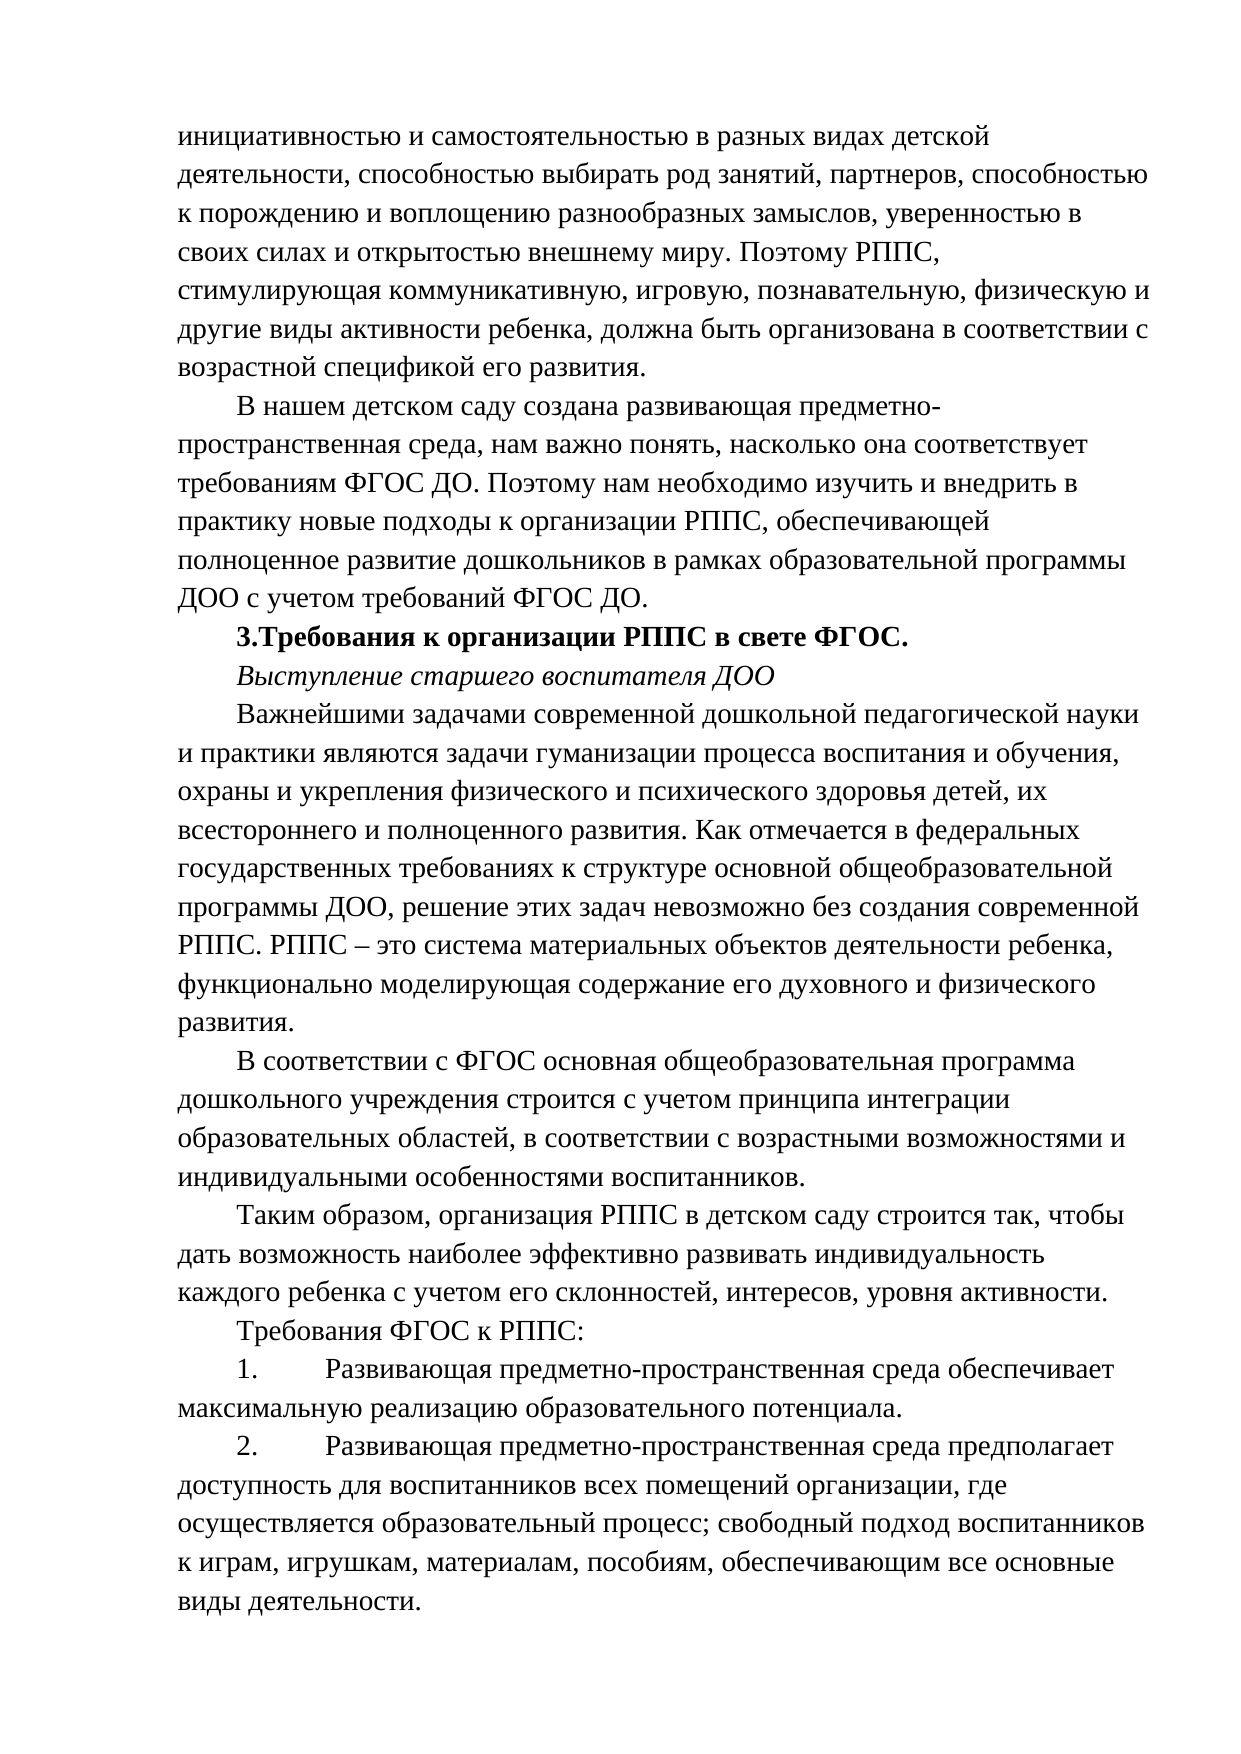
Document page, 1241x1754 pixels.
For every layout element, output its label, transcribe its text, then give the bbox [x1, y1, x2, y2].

list 3.Требования к организации РППС в свете ФГОС. [177, 619, 1152, 653]
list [177, 118, 1152, 383]
list В соответствии с ФГОС основная общеобразовательная программа дошкольного учреждения строится с учетом принципа интеграции образовательных областей, в соответствии с возрастными возможностями и индивидуальными особенностями воспитанников. [177, 1043, 1152, 1192]
list Развивающая предметно-пространственная среда обеспечивает максимальную реализацию образовательного потенциала. [177, 1351, 1152, 1423]
list Развивающая предметно-пространственная среда предполагает доступность для воспитанников всех помещений организации, где осуществляется образовательный процесс; свободный подход воспитанников к играм, игрушкам, материалам, пособиям, обеспечивающим все основные виды деятельности. [177, 1428, 1152, 1616]
list Требования ФГОС к РППС: [177, 1313, 1152, 1346]
list Важнейшими задачами современной дошкольной педагогической науки и практики являются задачи гуманизации процесса воспитания и обучения, охраны и укрепления физического и психического здоровья детей, их всестороннего и полноценного развития. Как отмечается в федеральных государственных требованиях к структуре основной общеобразовательной программы ДОО, решение этих задач невозможно без создания современной РППС. РППС – это система материальных объектов деятельности ребенка, функционально моделирующая содержание его духовного и физического развития. [177, 696, 1152, 1038]
list В нашем детском саду создана развивающая предметно-пространственная среда, нам важно понять, насколько она соответствует требованиям ФГОС ДО. Поэтому нам необходимо изучить и внедрить в практику новые подходы к организации РППС, обеспечивающей полноценное развитие дошкольников в рамках образовательной программы ДОО с учетом требований ФГОС ДО. [177, 388, 1152, 614]
list Таким образом, организация РППС в детском саду строится так, чтобы дать возможность наиболее эффективно развивать индивидуальность каждого ребенка с учетом его склонностей, интересов, уровня активности. [177, 1197, 1152, 1308]
list Выступление старшего воспитателя ДОО [177, 658, 1152, 691]
